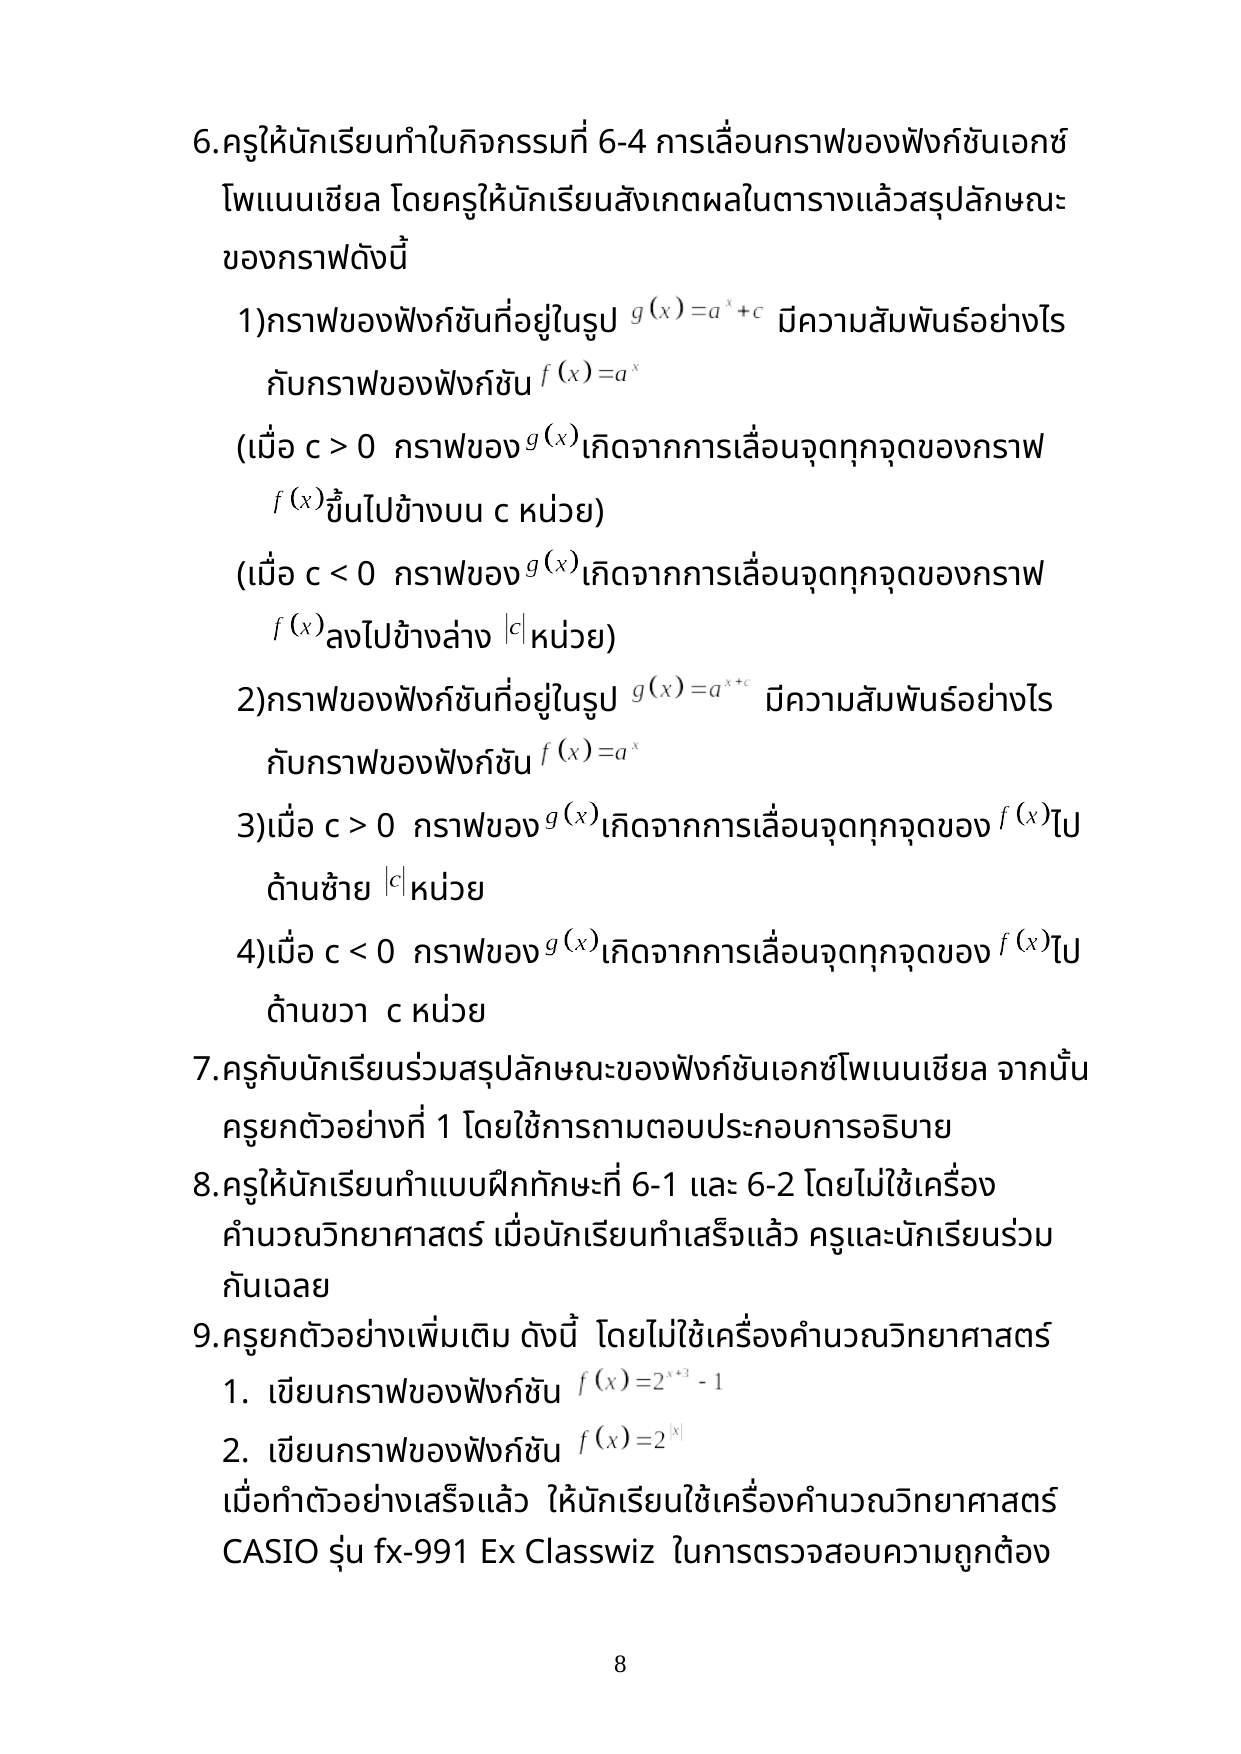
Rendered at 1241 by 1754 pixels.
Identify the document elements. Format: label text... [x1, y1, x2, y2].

list ครูกับนักเรียนร่วมสรุปลักษณะของฟังก์ชันเอกซ์โพเนนเชียล จากนั้นครูยกตัวอย่างที่ 1 โดยใช้การถามตอบประกอบการอธิบาย [192, 1044, 1092, 1153]
list (เมื่อ c < 0 กราฟของเกิดจากการเลื่อนจุดทุกจุดของกราฟลงไปข้างล่าง หน่วย) [236, 544, 1092, 663]
list ครูให้นักเรียนทำใบกิจกรรมที่ 6-4 การเลื่อนกราฟของฟังก์ชันเอกซ์โพแนนเชียล โดยครูให้นักเรียนสังเกตผลในตารางแล้วสรุปลักษณะของกราฟดังนี้ [192, 118, 1092, 284]
list (เมื่อ c > 0 กราฟของเกิดจากการเลื่อนจุดทุกจุดของกราฟขึ้นไปข้างบน c หน่วย) [236, 418, 1092, 537]
list เมื่อ c < 0 กราฟของเกิดจากการเลื่อนจุดทุกจุดของไปด้านขวา c หน่วย [236, 923, 1092, 1037]
list ครูยกตัวอย่างเพิ่มเติม ดังนี้ โดยไม่ใช้เครื่องคำนวณวิทยาศาสตร์ 1. เขียนกราฟของฟังก์ชัน 2. เขียนกราฟของฟังก์ชัน เมื่อทำตัวอย่างเสร็จแล้ว ให้นักเรียนใช้เครื่องคำนวณวิทยาศาสตร์ CASIO รุ่น fx-991 Ex Classwiz ในการตรวจสอบความถูกต้อง [192, 1312, 1092, 1578]
list เมื่อ c > 0 กราฟของเกิดจากการเลื่อนจุดทุกจุดของไปด้านซ้าย หน่วย [236, 797, 1092, 916]
list ครูให้นักเรียนทำแบบฝึกทักษะที่ 6-1 และ 6-2 โดยไม่ใช้เครื่องคำนวณวิทยาศาสตร์ เมื่อนักเรียนทำเสร็จแล้ว ครูและนักเรียนร่วมกันเฉลย [192, 1161, 1092, 1312]
list กราฟของฟังก์ชันที่อยู่ในรูป มีความสัมพันธ์อย่างไรกับกราฟของฟังก์ชัน [236, 671, 1092, 789]
list กราฟของฟังก์ชันที่อยู่ในรูป มีความสัมพันธ์อย่างไรกับกราฟของฟังก์ชัน [236, 292, 1092, 411]
